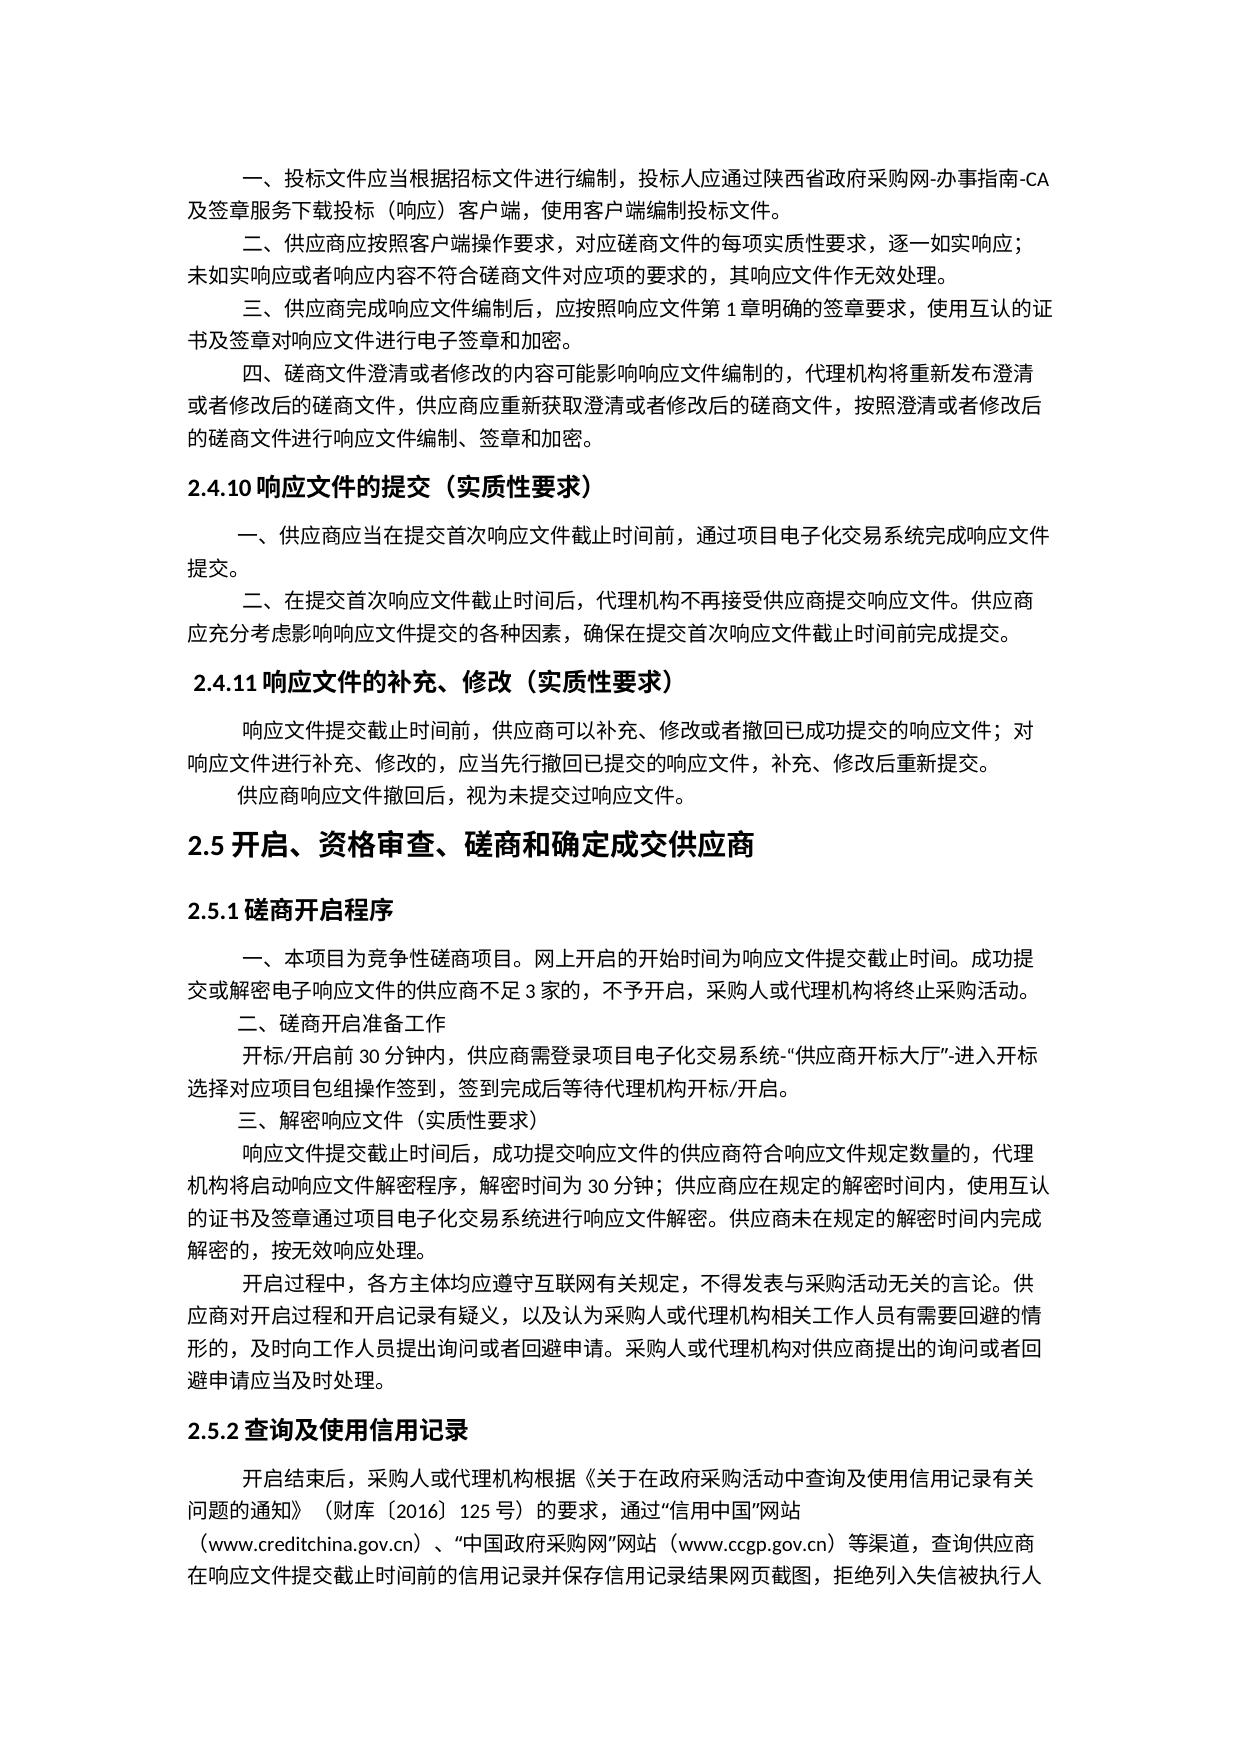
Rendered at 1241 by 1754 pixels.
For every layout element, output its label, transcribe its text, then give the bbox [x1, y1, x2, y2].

text 2.4.10响应文件的提交（实质性要求） [187, 454, 1053, 519]
text 一、本项目为竞争性磋商项目。网上开启的开始时间为响应文件提交截止时间。成功提交或解密电子响应文件的供应商不足3家的，不予开启，采购人或代理机构将终止采购活动。 [187, 942, 1053, 1007]
text 2.5.2查询及使用信用记录 [187, 1397, 1053, 1462]
text 2.5.1磋商开启程序 [187, 877, 1053, 942]
text 2.4.11响应文件的补充、修改（实质性要求） [187, 649, 1053, 714]
text 三、解密响应文件（实质性要求） [187, 1104, 1053, 1137]
text 开启过程中，各方主体均应遵守互联网有关规定，不得发表与采购活动无关的言论。供应商对开启过程和开启记录有疑义，以及认为采购人或代理机构相关工作人员有需要回避的情形的，及时向工作人员提出询问或者回避申请。采购人或代理机构对供应商提出的询问或者回避申请应当及时处理。 [187, 1267, 1053, 1397]
text 响应文件提交截止时间后，成功提交响应文件的供应商符合响应文件规定数量的，代理机构将启动响应文件解密程序，解密时间为30分钟；供应商应在规定的解密时间内，使用互认的证书及签章通过项目电子化交易系统进行响应文件解密。供应商未在规定的解密时间内完成解密的，按无效响应处理。 [187, 1137, 1053, 1267]
text 开标/开启前30分钟内，供应商需登录项目电子化交易系统-“供应商开标大厅”-进入开标选择对应项目包组操作签到，签到完成后等待代理机构开标/开启。 [187, 1039, 1053, 1104]
text 一、投标文件应当根据招标文件进行编制，投标人应通过陕西省政府采购网-办事指南-CA及签章服务下载投标（响应）客户端，使用客户端编制投标文件。 [187, 162, 1053, 227]
text 供应商响应文件撤回后，视为未提交过响应文件。 [187, 779, 1053, 812]
text 三、供应商完成响应文件编制后，应按照响应文件第1章明确的签章要求，使用互认的证书及签章对响应文件进行电子签章和加密。 [187, 292, 1053, 357]
text 二、磋商开启准备工作 [187, 1007, 1053, 1039]
text 一、供应商应当在提交首次响应文件截止时间前，通过项目电子化交易系统完成响应文件提交。 [187, 519, 1053, 584]
text 响应文件提交截止时间前，供应商可以补充、修改或者撤回已成功提交的响应文件；对响应文件进行补充、修改的，应当先行撤回已提交的响应文件，补充、修改后重新提交。 [187, 714, 1053, 779]
text 二、在提交首次响应文件截止时间后，代理机构不再接受供应商提交响应文件。供应商应充分考虑影响响应文件提交的各种因素，确保在提交首次响应文件截止时间前完成提交。 [187, 584, 1053, 649]
text 2.5开启、资格审查、磋商和确定成交供应商 [187, 812, 1053, 877]
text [187, 1462, 1053, 1592]
text 四、磋商文件澄清或者修改的内容可能影响响应文件编制的，代理机构将重新发布澄清或者修改后的磋商文件，供应商应重新获取澄清或者修改后的磋商文件，按照澄清或者修改后的磋商文件进行响应文件编制、签章和加密。 [187, 357, 1053, 454]
text 二、供应商应按照客户端操作要求，对应磋商文件的每项实质性要求，逐一如实响应；未如实响应或者响应内容不符合磋商文件对应项的要求的，其响应文件作无效处理。 [187, 227, 1053, 292]
